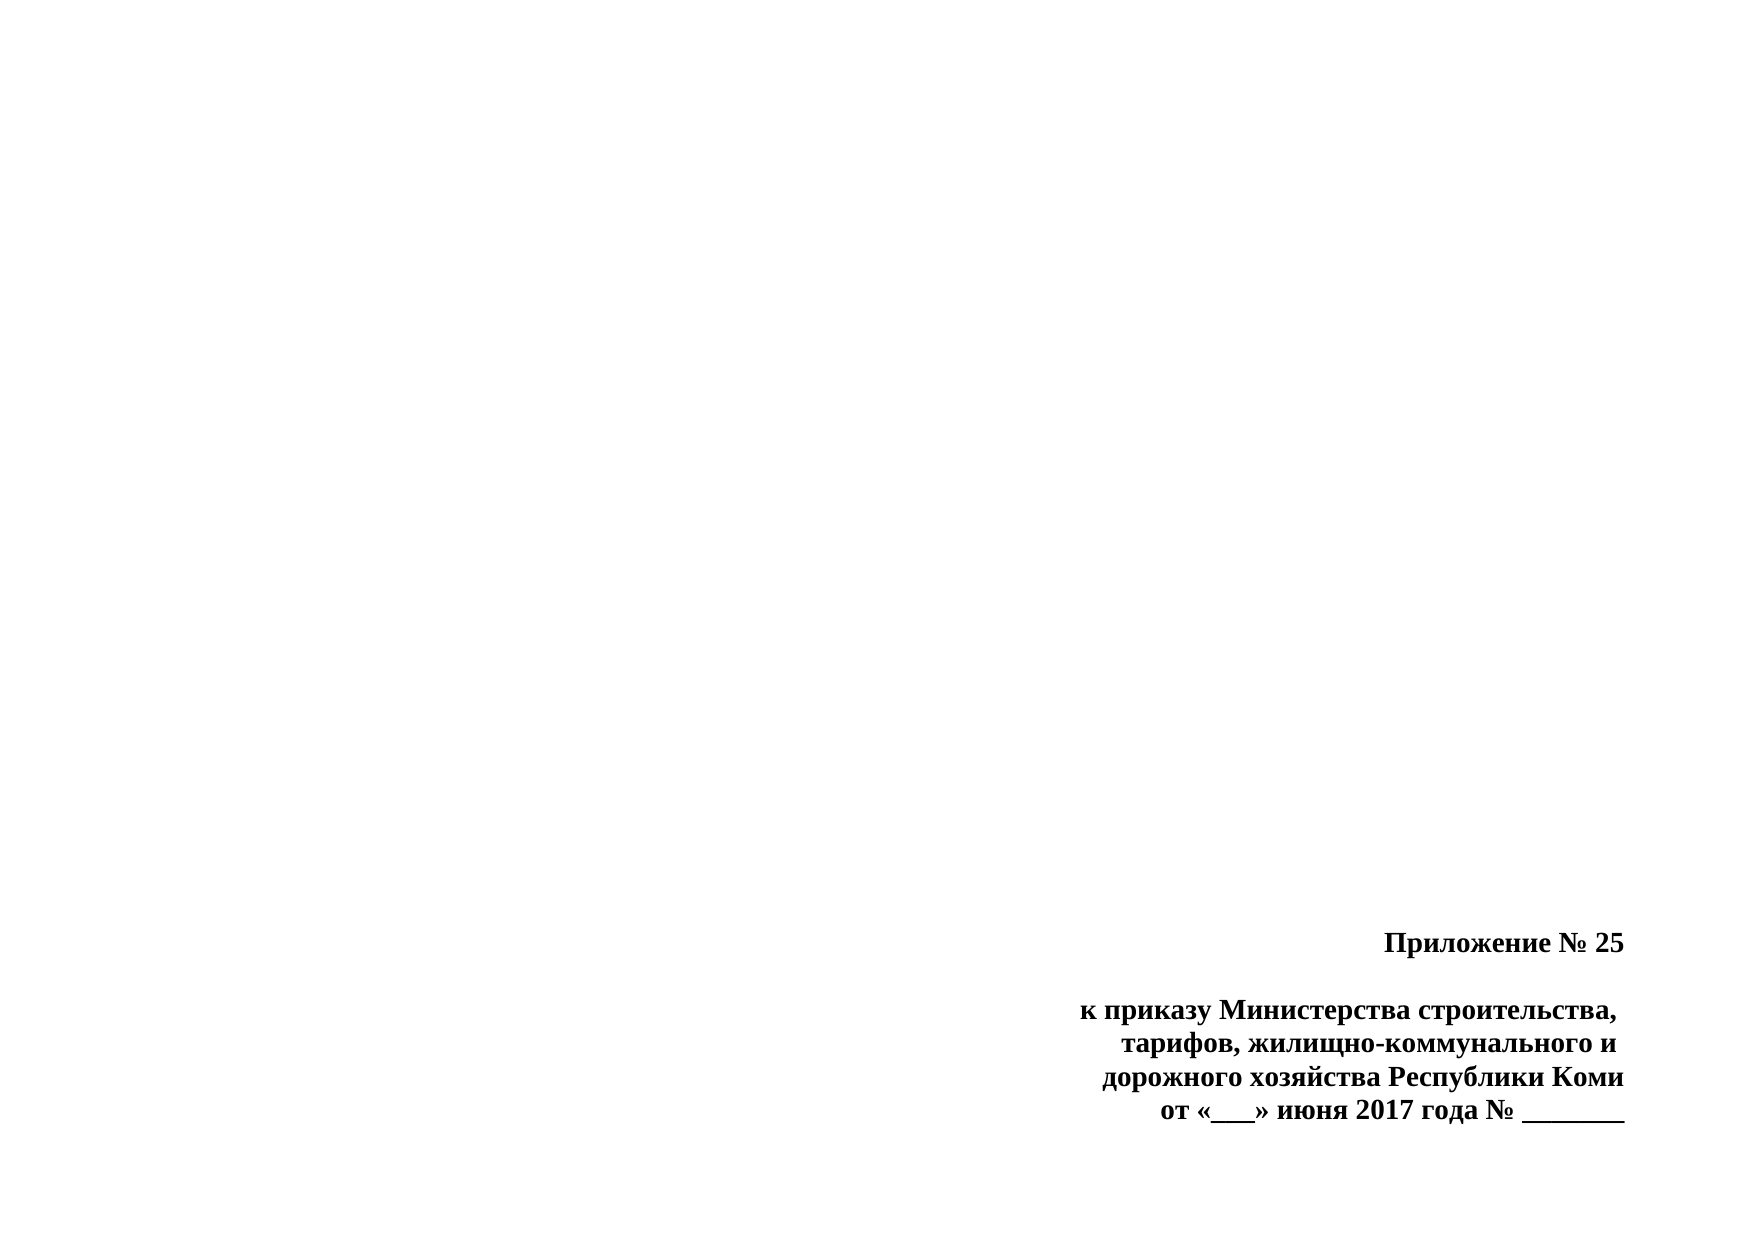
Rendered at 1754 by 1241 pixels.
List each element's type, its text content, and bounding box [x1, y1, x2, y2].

text Приложение № 25 [118, 925, 1624, 958]
text к приказу Министерства строительства, тарифов, жилищно-коммунального и дорожного хозяйства Республики Коми [118, 992, 1624, 1092]
text от «___» июня 2017 года № _______ [118, 1092, 1624, 1126]
